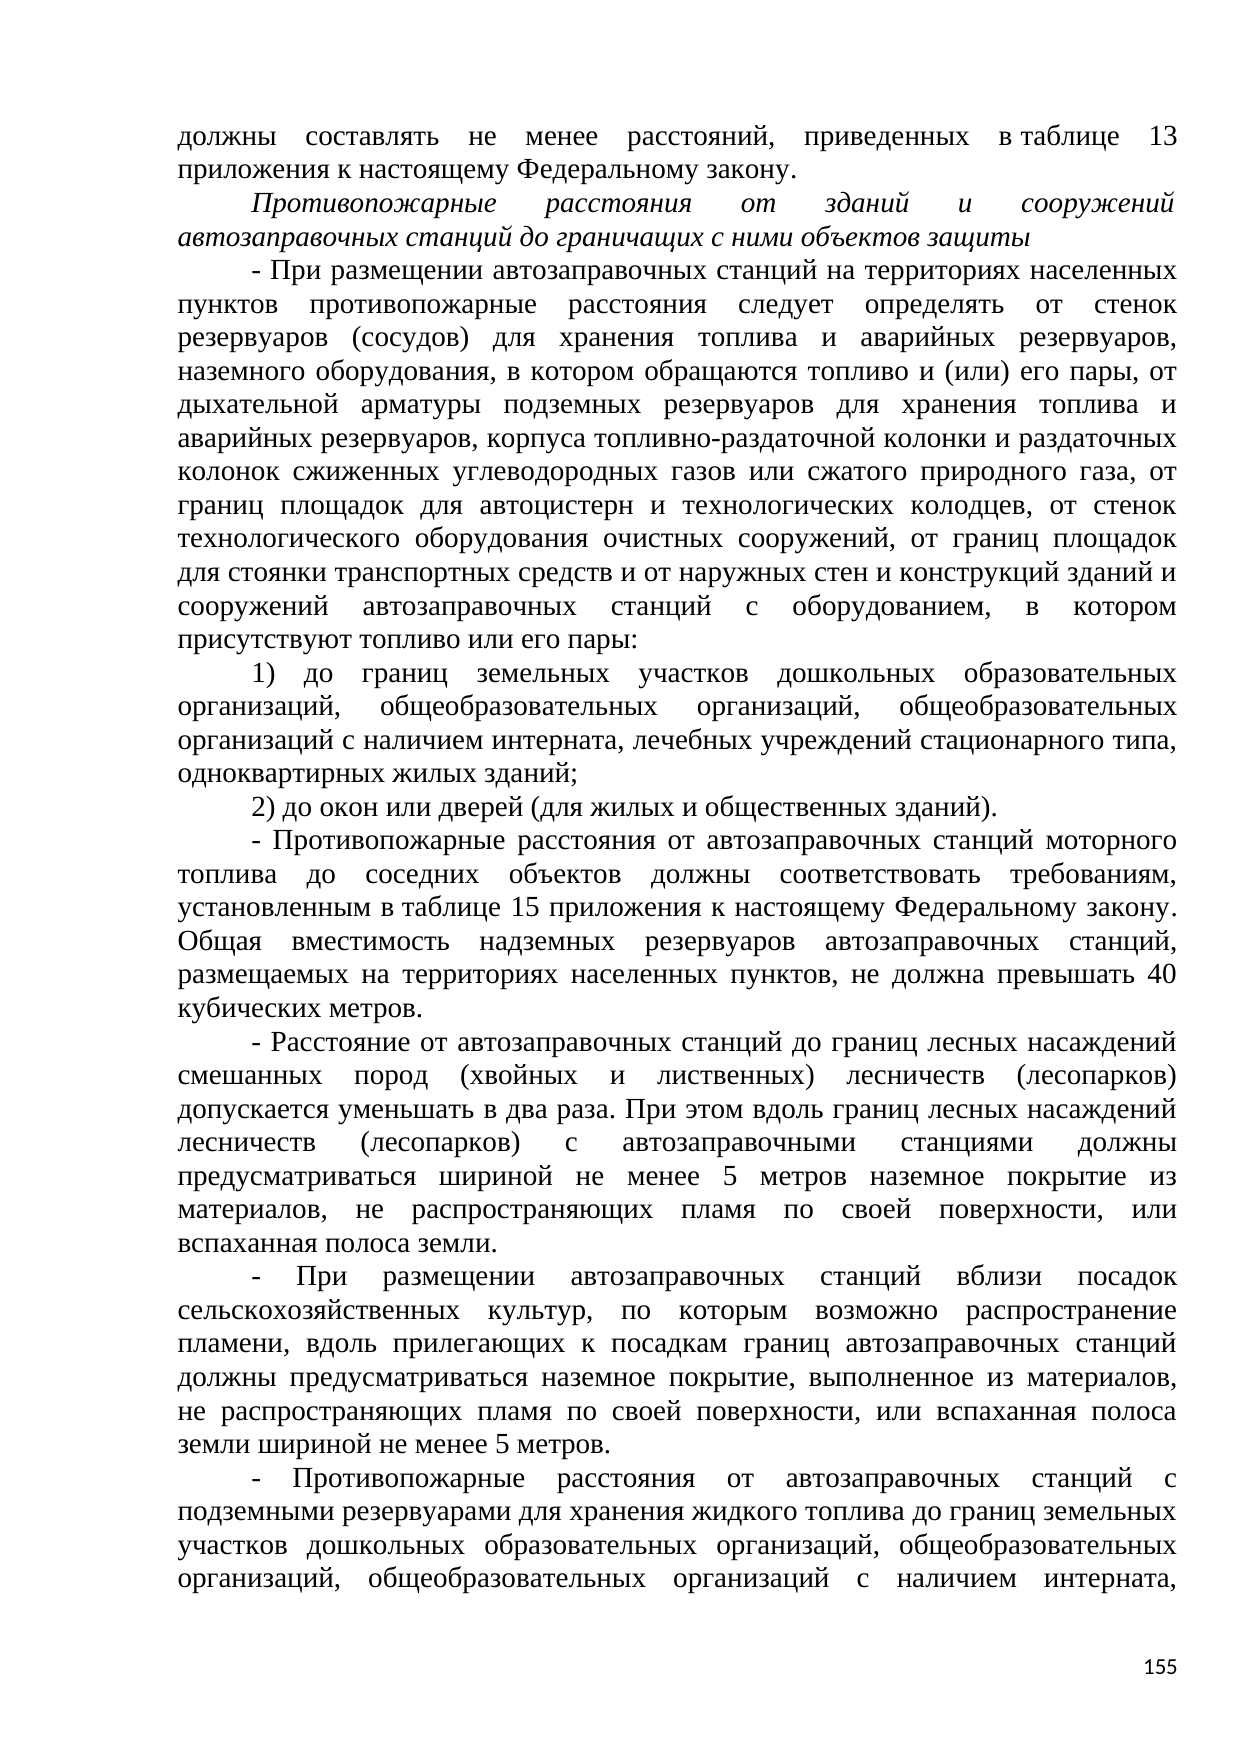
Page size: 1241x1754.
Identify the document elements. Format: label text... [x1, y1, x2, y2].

text - Расстояние от автозаправочных станций до границ лесных насаждений смешанных пород (хвойных и лиственных) лесничеств (лесопарков) допускается уменьшать в два раза. При этом вдоль границ лесных насаждений лесничеств (лесопарков) с автозаправочными станциями должны предусматриваться шириной не менее 5 метров наземное покрытие из материалов, не распространяющих пламя по своей поверхности, или вспаханная полоса земли. [177, 1024, 1178, 1258]
text Противопожарные расстояния от зданий и сооружений автозаправочных станций до граничащих с ними объектов защиты [177, 185, 1178, 252]
text 2) до окон или дверей (для жилых и общественных зданий). [177, 789, 1178, 822]
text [177, 118, 1178, 185]
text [177, 1460, 1178, 1594]
text - При размещении автозаправочных станций на территориях населенных пунктов противопожарные расстояния следует определять от стенок резервуаров (сосудов) для хранения топлива и аварийных резервуаров, наземного оборудования, в котором обращаются топливо и (или) его пары, от дыхательной арматуры подземных резервуаров для хранения топлива и аварийных резервуаров, корпуса топливно-раздаточной колонки и раздаточных колонок сжиженных углеводородных газов или сжатого природного газа, от границ площадок для автоцистерн и технологических колодцев, от стенок технологического оборудования очистных сооружений, от границ площадок для стоянки транспортных средств и от наружных стен и конструкций зданий и сооружений автозаправочных станций с оборудованием, в котором присутствуют топливо или его пары: [177, 252, 1178, 655]
text - Противопожарные расстояния от автозаправочных станций моторного топлива до соседних объектов должны соответствовать требованиям, установленным в таблице 15 приложения к настоящему Федеральному закону. Общая вместимость надземных резервуаров автозаправочных станций, размещаемых на территориях населенных пунктов, не должна превышать 40 кубических метров. [177, 822, 1178, 1024]
text 1) до границ земельных участков дошкольных образовательных организаций, общеобразовательных организаций, общеобразовательных организаций с наличием интерната, лечебных учреждений стационарного типа, одноквартирных жилых зданий; [177, 655, 1178, 789]
text - При размещении автозаправочных станций вблизи посадок сельскохозяйственных культур, по которым возможно распространение пламени, вдоль прилегающих к посадкам границ автозаправочных станций должны предусматриваться наземное покрытие, выполненное из материалов, не распространяющих пламя по своей поверхности, или вспаханная полоса земли шириной не менее 5 метров. [177, 1258, 1178, 1460]
